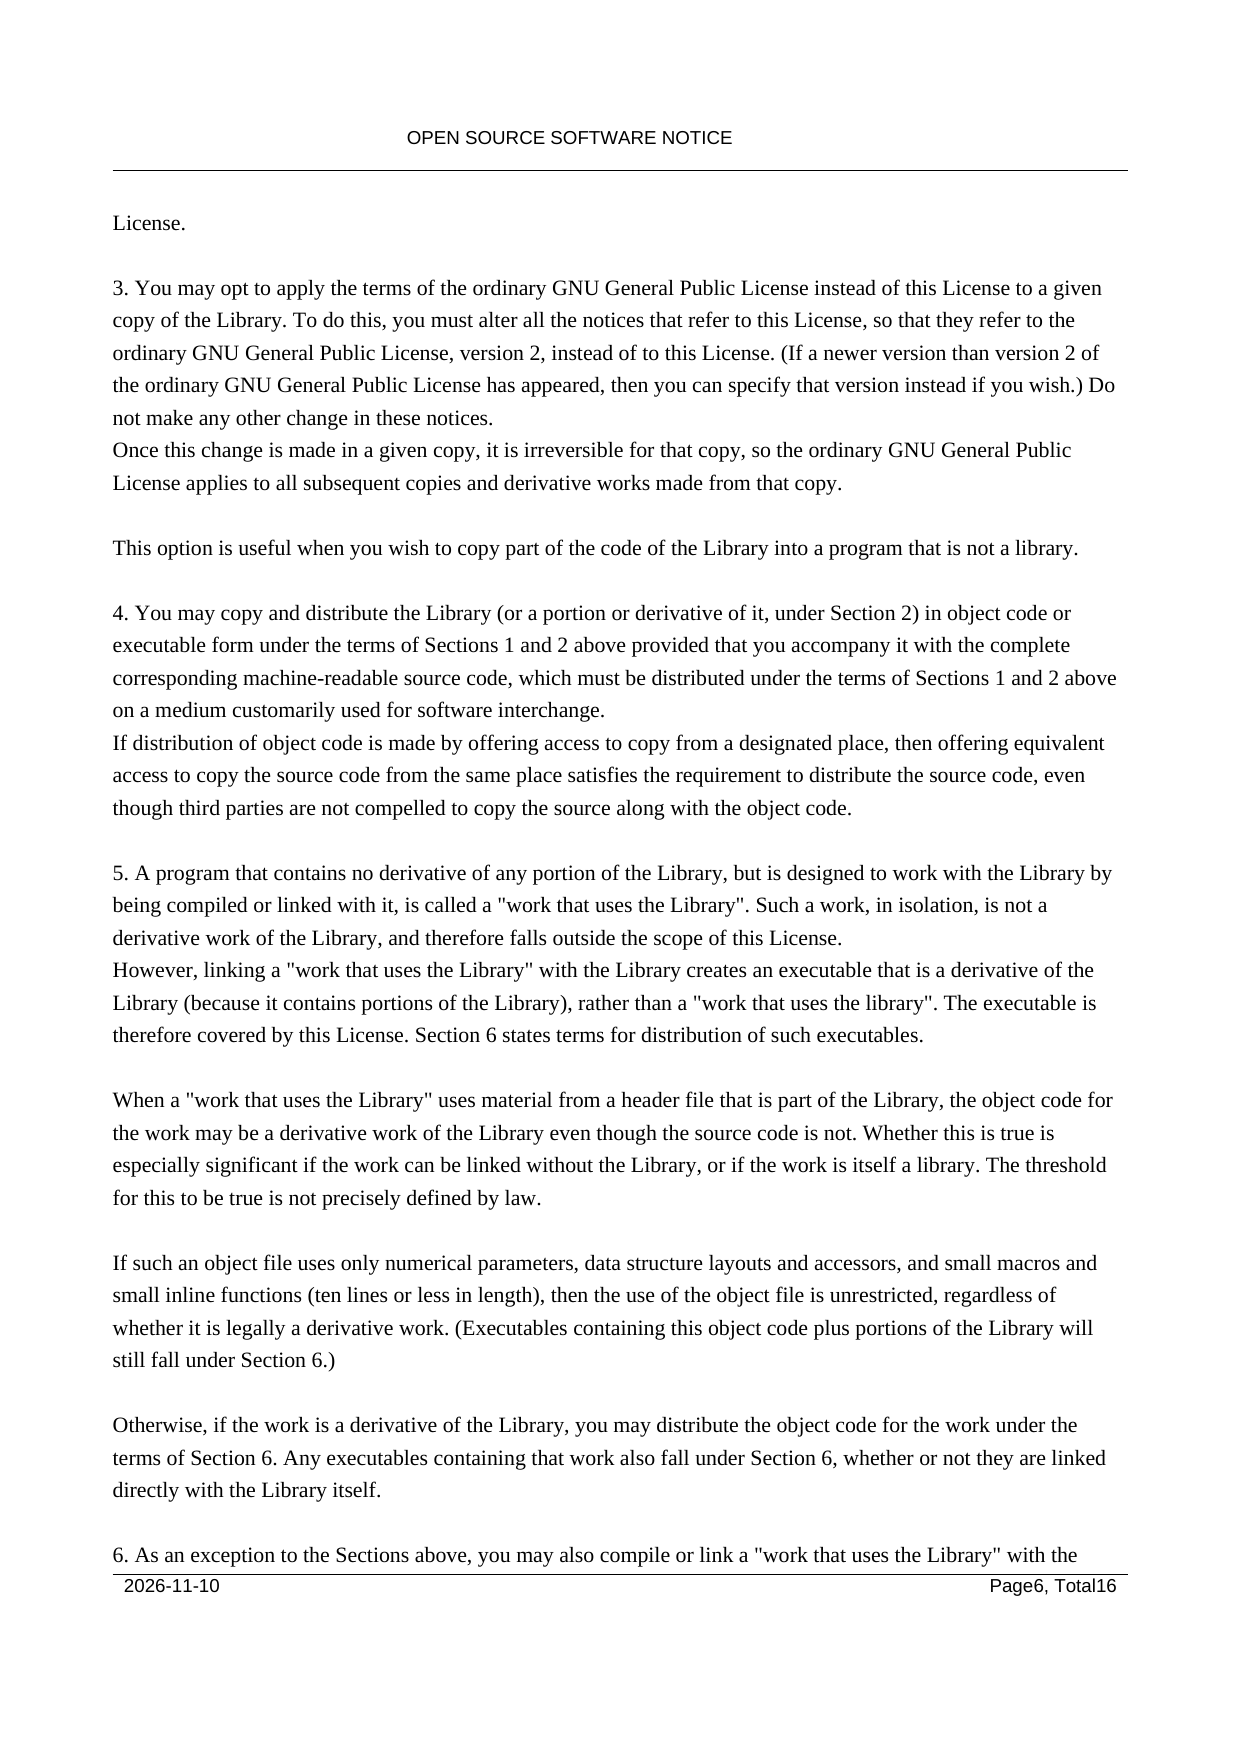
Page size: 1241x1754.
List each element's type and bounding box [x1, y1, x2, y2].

text [112, 206, 1128, 1571]
